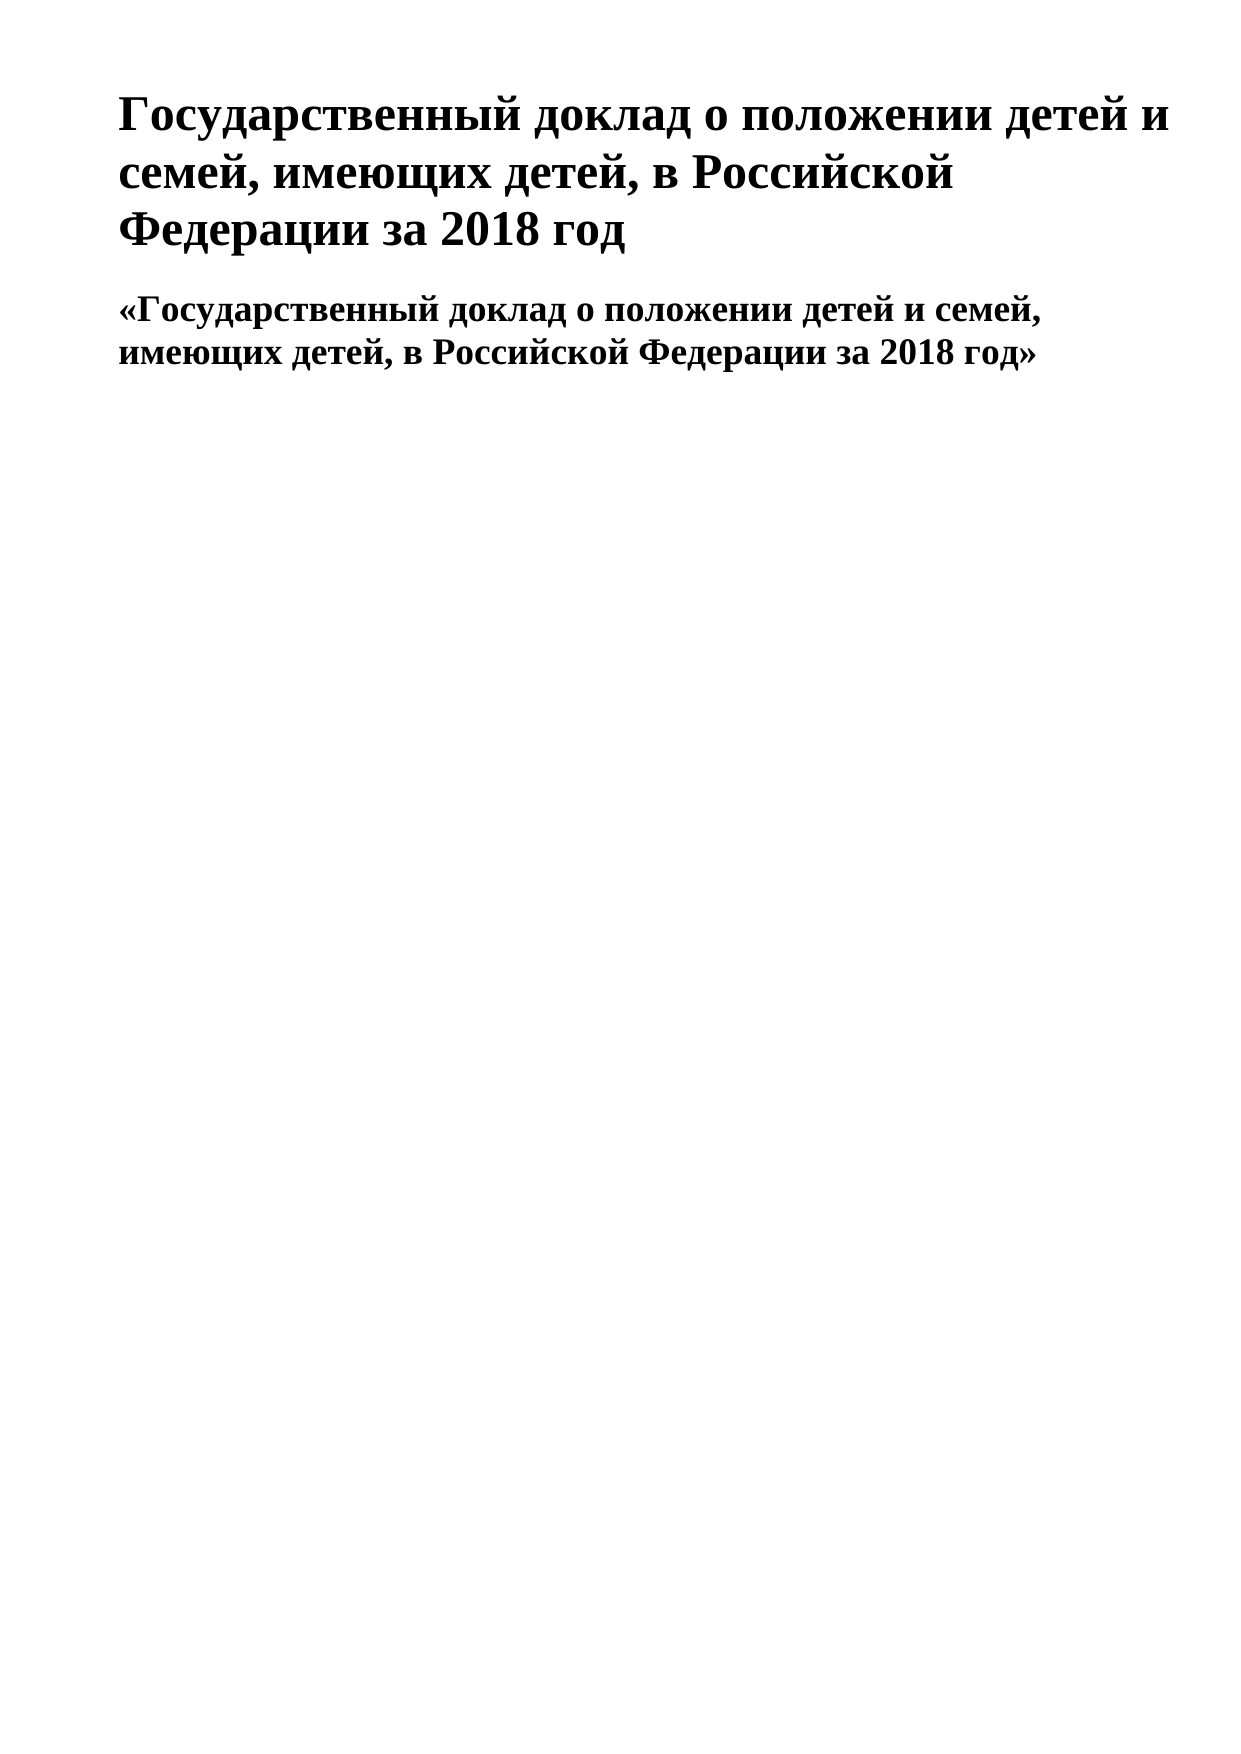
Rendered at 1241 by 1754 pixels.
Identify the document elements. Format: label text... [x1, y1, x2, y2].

subtitle Государственный доклад о положении детей и семей, имеющих детей, в Российской Федерации за 2018 год [118, 84, 1181, 257]
subtitle «Государственный доклад о положении детей и семей, имеющих детей, в Российской Федерации за 2018 год» [118, 286, 1181, 372]
